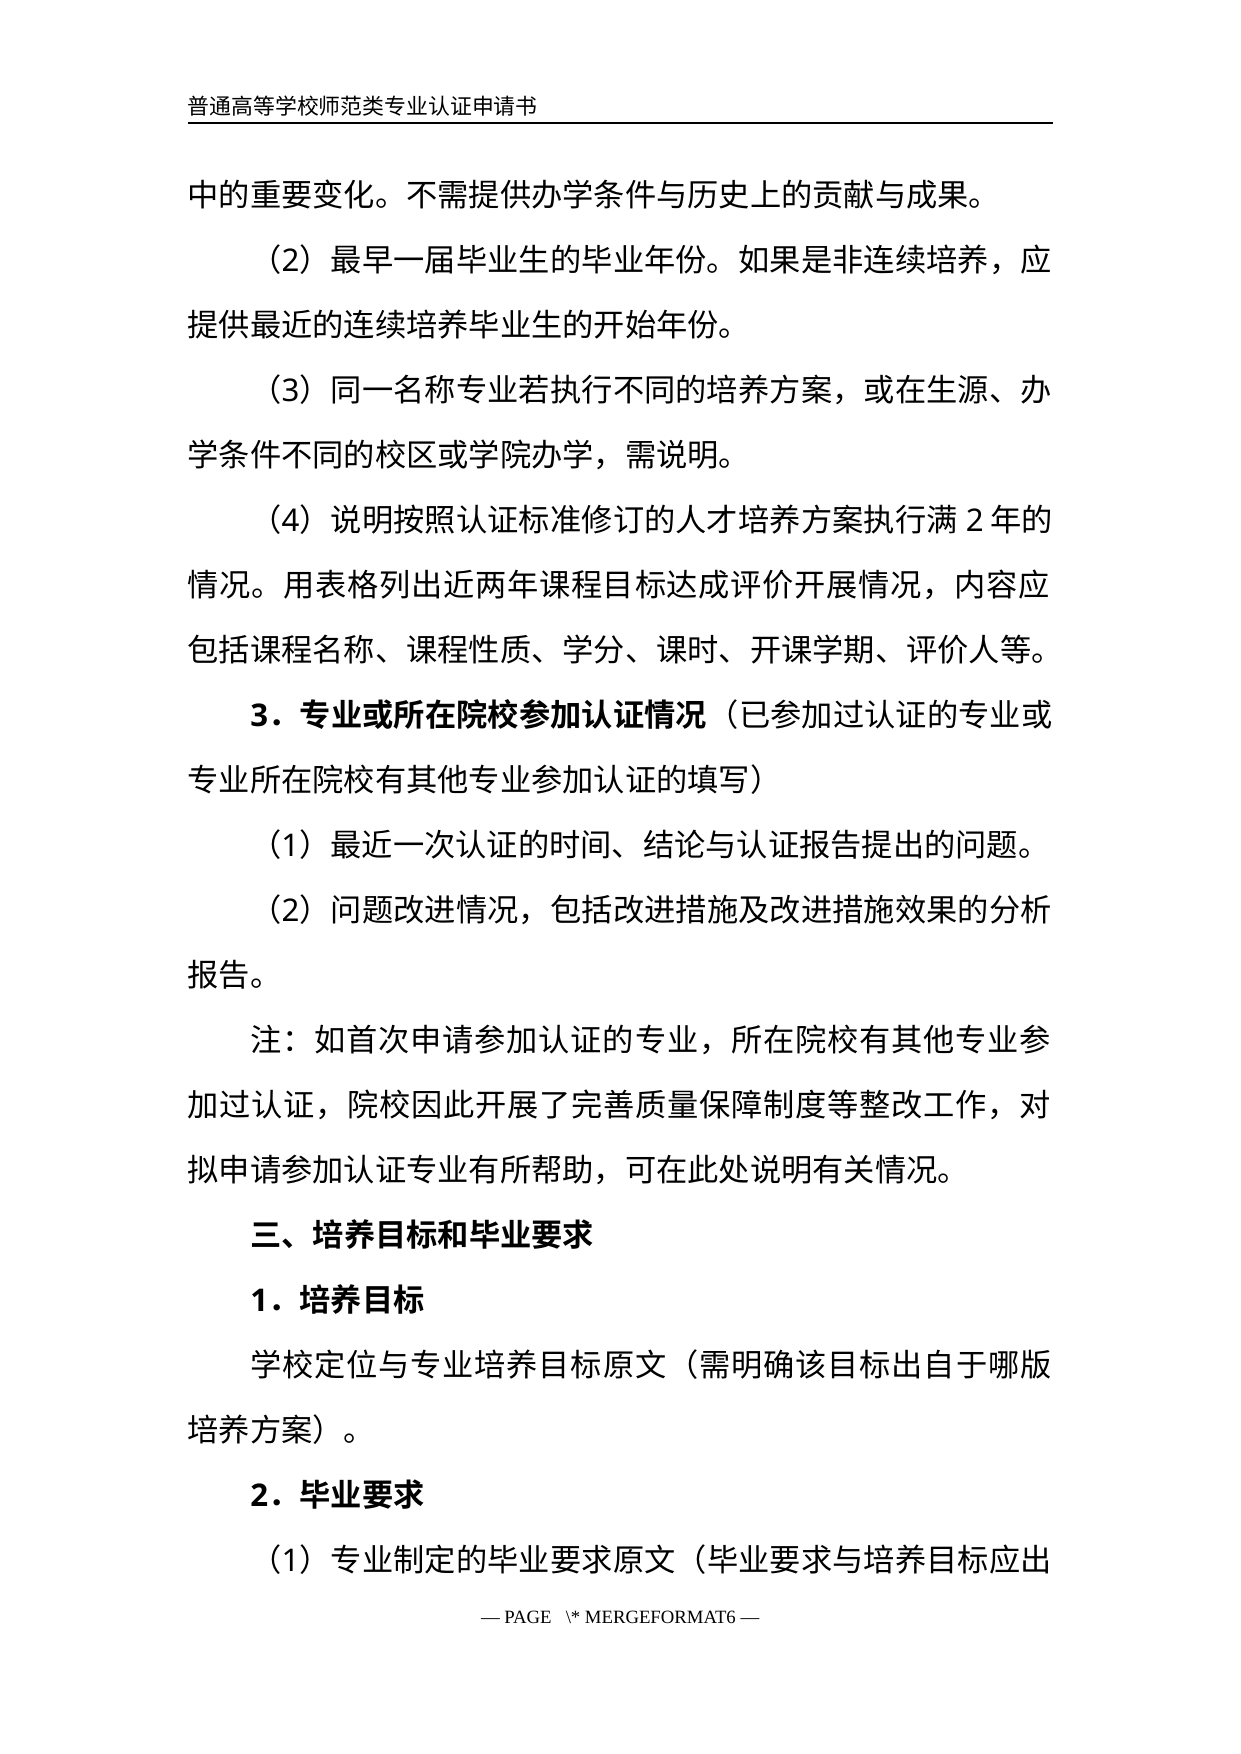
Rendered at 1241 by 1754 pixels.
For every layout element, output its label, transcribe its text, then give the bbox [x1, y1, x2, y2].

text 2．毕业要求 [187, 1460, 1053, 1525]
text （2）问题改进情况，包括改进措施及改进措施效果的分析报告。 [187, 875, 1053, 1005]
text 学校定位与专业培养目标原文（需明确该目标出自于哪版培养方案）。 [187, 1330, 1053, 1460]
text （1）最近一次认证的时间、结论与认证报告提出的问题。 [187, 810, 1053, 875]
text 三、培养目标和毕业要求 [187, 1200, 1053, 1265]
text （2）最早一届毕业生的毕业年份。如果是非连续培养，应提供最近的连续培养毕业生的开始年份。 [187, 225, 1053, 355]
text 3．专业或所在院校参加认证情况（已参加过认证的专业或专业所在院校有其他专业参加认证的填写） [187, 680, 1053, 810]
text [187, 160, 1053, 225]
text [187, 1525, 1053, 1590]
text 注：如首次申请参加认证的专业，所在院校有其他专业参加过认证，院校因此开展了完善质量保障制度等整改工作，对拟申请参加认证专业有所帮助，可在此处说明有关情况。 [187, 1005, 1053, 1200]
text 1．培养目标 [187, 1265, 1053, 1330]
text （4）说明按照认证标准修订的人才培养方案执行满2年的情况。用表格列出近两年课程目标达成评价开展情况，内容应包括课程名称、课程性质、学分、课时、开课学期、评价人等。 [187, 485, 1053, 680]
text （3）同一名称专业若执行不同的培养方案，或在生源、办学条件不同的校区或学院办学，需说明。 [187, 355, 1053, 485]
